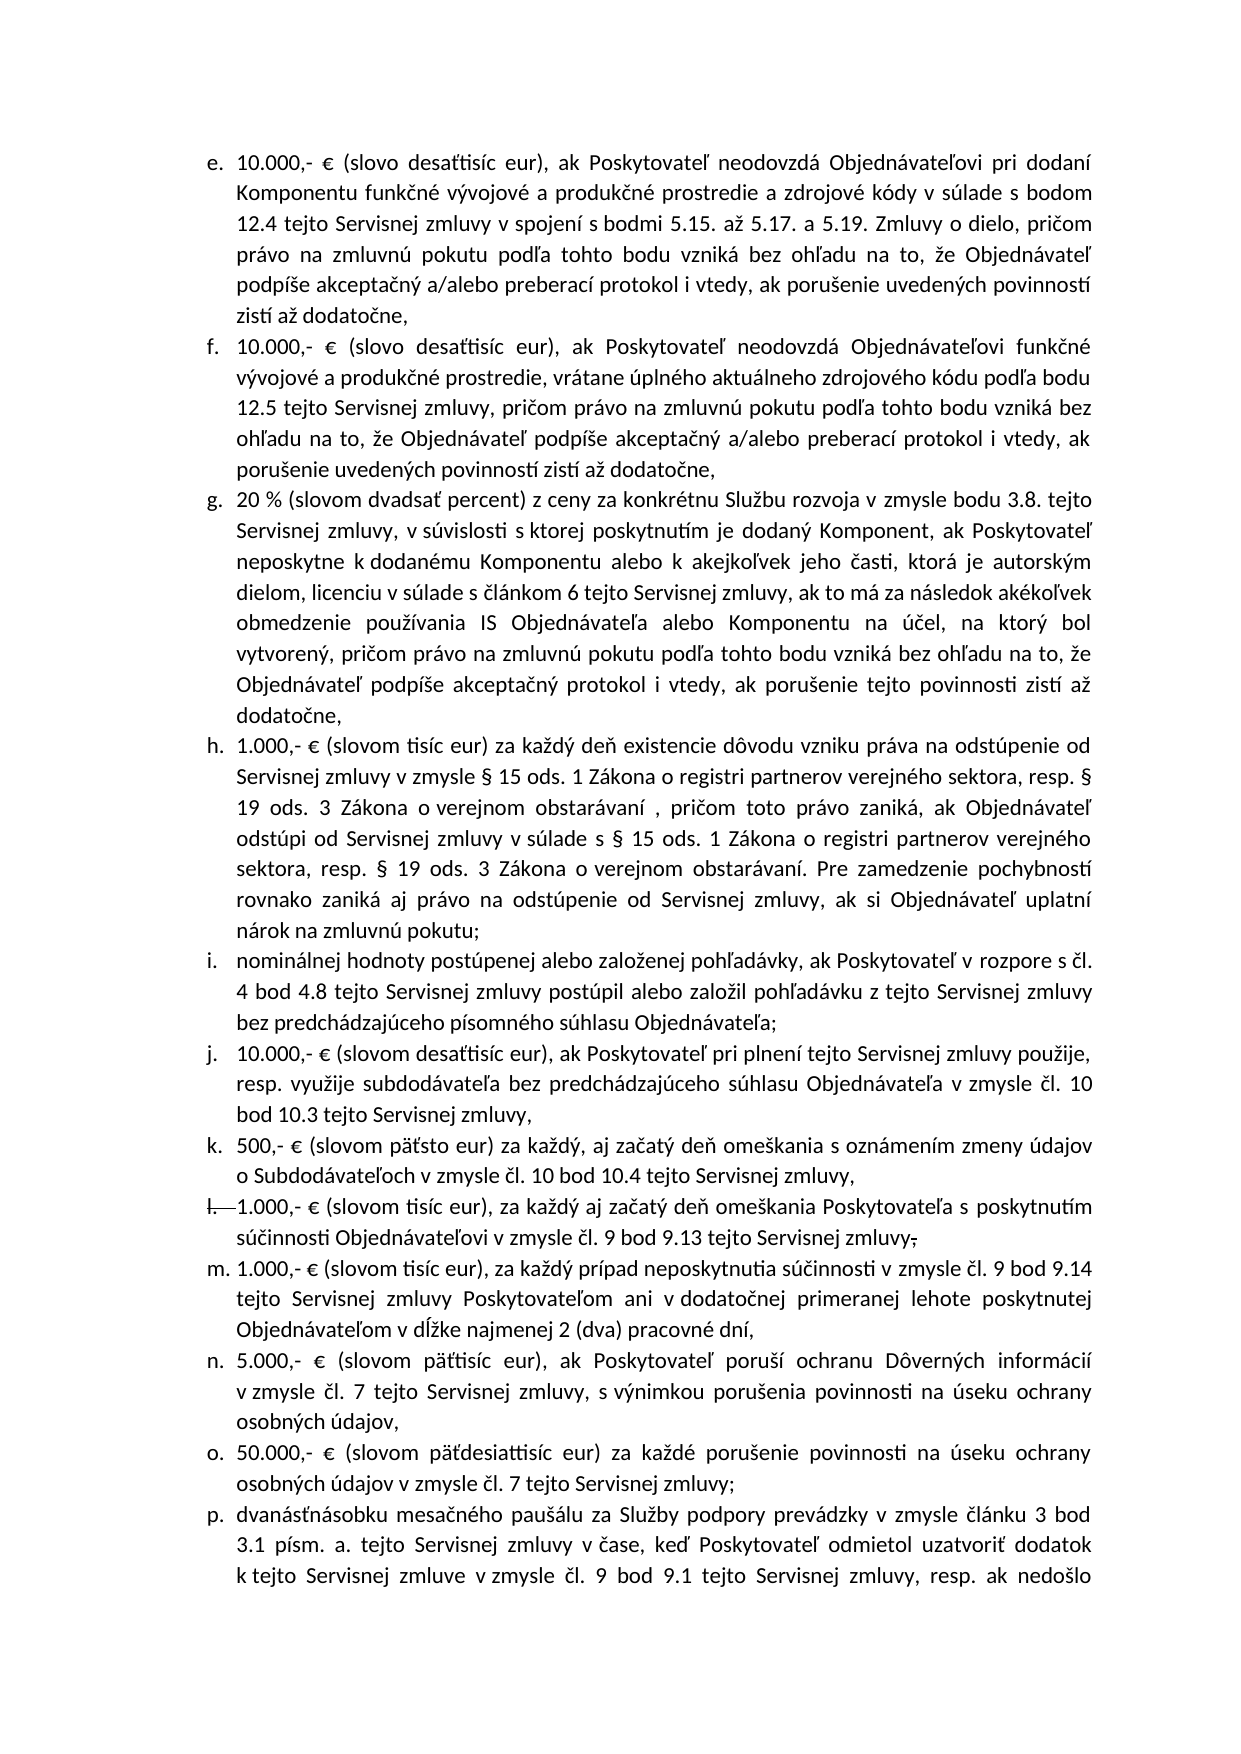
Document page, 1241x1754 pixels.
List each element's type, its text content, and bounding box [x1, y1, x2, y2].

list 1.000,- € (slovom tisíc eur), za každý prípad neposkytnutia súčinnosti v zmysle čl. 9 bod 9.14 tejto Servisnej zmluvy Poskytovateľom ani v dodatočnej primeranej lehote poskytnutej Objednávateľom v dĺžke najmenej 2 (dva) pracovné dní, [207, 1254, 1093, 1343]
list nominálnej hodnoty postúpenej alebo založenej pohľadávky, ak Poskytovateľ v rozpore s čl. 4 bod 4.8 tejto Servisnej zmluvy postúpil alebo založil pohľadávku z tejto Servisnej zmluvy bez predchádzajúceho písomného súhlasu Objednávateľa; [207, 947, 1093, 1036]
list 1.000,- € (slovom tisíc eur) za každý deň existencie dôvodu vzniku práva na odstúpenie od Servisnej zmluvy v zmysle § 15 ods. 1 Zákona o registri partnerov verejného sektora, resp. § 19 ods. 3 Zákona o verejnom obstarávaní , pričom toto právo zaniká, ak Objednávateľ odstúpi od Servisnej zmluvy v súlade s § 15 ods. 1 Zákona o registri partnerov verejného sektora, resp. § 19 ods. 3 Zákona o verejnom obstarávaní. Pre zamedzenie pochybností rovnako zaniká aj právo na odstúpenie od Servisnej zmluvy, ak si Objednávateľ uplatní nárok na zmluvnú pokutu; [207, 731, 1093, 944]
list 5.000,- € (slovom päťtisíc eur), ak Poskytovateľ poruší ochranu Dôverných informácií v zmysle čl. 7 tejto Servisnej zmluvy, s výnimkou porušenia povinnosti na úseku ochrany osobných údajov, [207, 1346, 1093, 1436]
list 10.000,- € (slovom desaťtisíc eur), ak Poskytovateľ pri plnení tejto Servisnej zmluvy použije, resp. využije subdodávateľa bez predchádzajúceho súhlasu Objednávateľa v zmysle čl. 10 bod 10.3 tejto Servisnej zmluvy, [207, 1039, 1093, 1128]
list 10.000,- € (slovo desaťtisíc eur), ak Poskytovateľ neodovzdá Objednávateľovi pri dodaní Komponentu funkčné vývojové a produkčné prostredie a zdrojové kódy v súlade s bodom 12.4 tejto Servisnej zmluvy v spojení s bodmi 5.15. až 5.17. a 5.19. Zmluvy o dielo, pričom právo na zmluvnú pokutu podľa tohto bodu vzniká bez ohľadu na to, že Objednávateľ podpíše akceptačný a/alebo preberací protokol i vtedy, ak porušenie uvedených povinností zistí až dodatočne, [207, 148, 1093, 329]
list 20 % (slovom dvadsať percent) z ceny za konkrétnu Službu rozvoja v zmysle bodu 3.8. tejto Servisnej zmluvy, v súvislosti s ktorej poskytnutím je dodaný Komponent, ak Poskytovateľ neposkytne k dodanému Komponentu alebo k akejkoľvek jeho časti, ktorá je autorským dielom, licenciu v súlade s článkom 6 tejto Servisnej zmluvy, ak to má za následok akékoľvek obmedzenie používania IS Objednávateľa alebo Komponentu na účel, na ktorý bol vytvorený, pričom právo na zmluvnú pokutu podľa tohto bodu vzniká bez ohľadu na to, že Objednávateľ podpíše akceptačný protokol i vtedy, ak porušenie tejto povinnosti zistí až dodatočne, [207, 486, 1093, 729]
list 10.000,- € (slovo desaťtisíc eur), ak Poskytovateľ neodovzdá Objednávateľovi funkčné vývojové a produkčné prostredie, vrátane úplného aktuálneho zdrojového kódu podľa bodu 12.5 tejto Servisnej zmluvy, pričom právo na zmluvnú pokutu podľa tohto bodu vzniká bez ohľadu na to, že Objednávateľ podpíše akceptačný a/alebo preberací protokol i vtedy, ak porušenie uvedených povinností zistí až dodatočne, [207, 332, 1093, 483]
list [207, 1500, 1093, 1589]
list 1.000,- € (slovom tisíc eur), za každý aj začatý deň omeškania Poskytovateľa s poskytnutím súčinnosti Objednávateľovi v zmysle čl. 9 bod 9.13 tejto Servisnej zmluvy, [207, 1192, 1093, 1251]
list 500,- € (slovom päťsto eur) za každý, aj začatý deň omeškania s oznámením zmeny údajov o Subdodávateľoch v zmysle čl. 10 bod 10.4 tejto Servisnej zmluvy, [207, 1131, 1093, 1190]
list 50.000,- € (slovom päťdesiattisíc eur) za každé porušenie povinnosti na úseku ochrany osobných údajov v zmysle čl. 7 tejto Servisnej zmluvy; [207, 1438, 1093, 1497]
